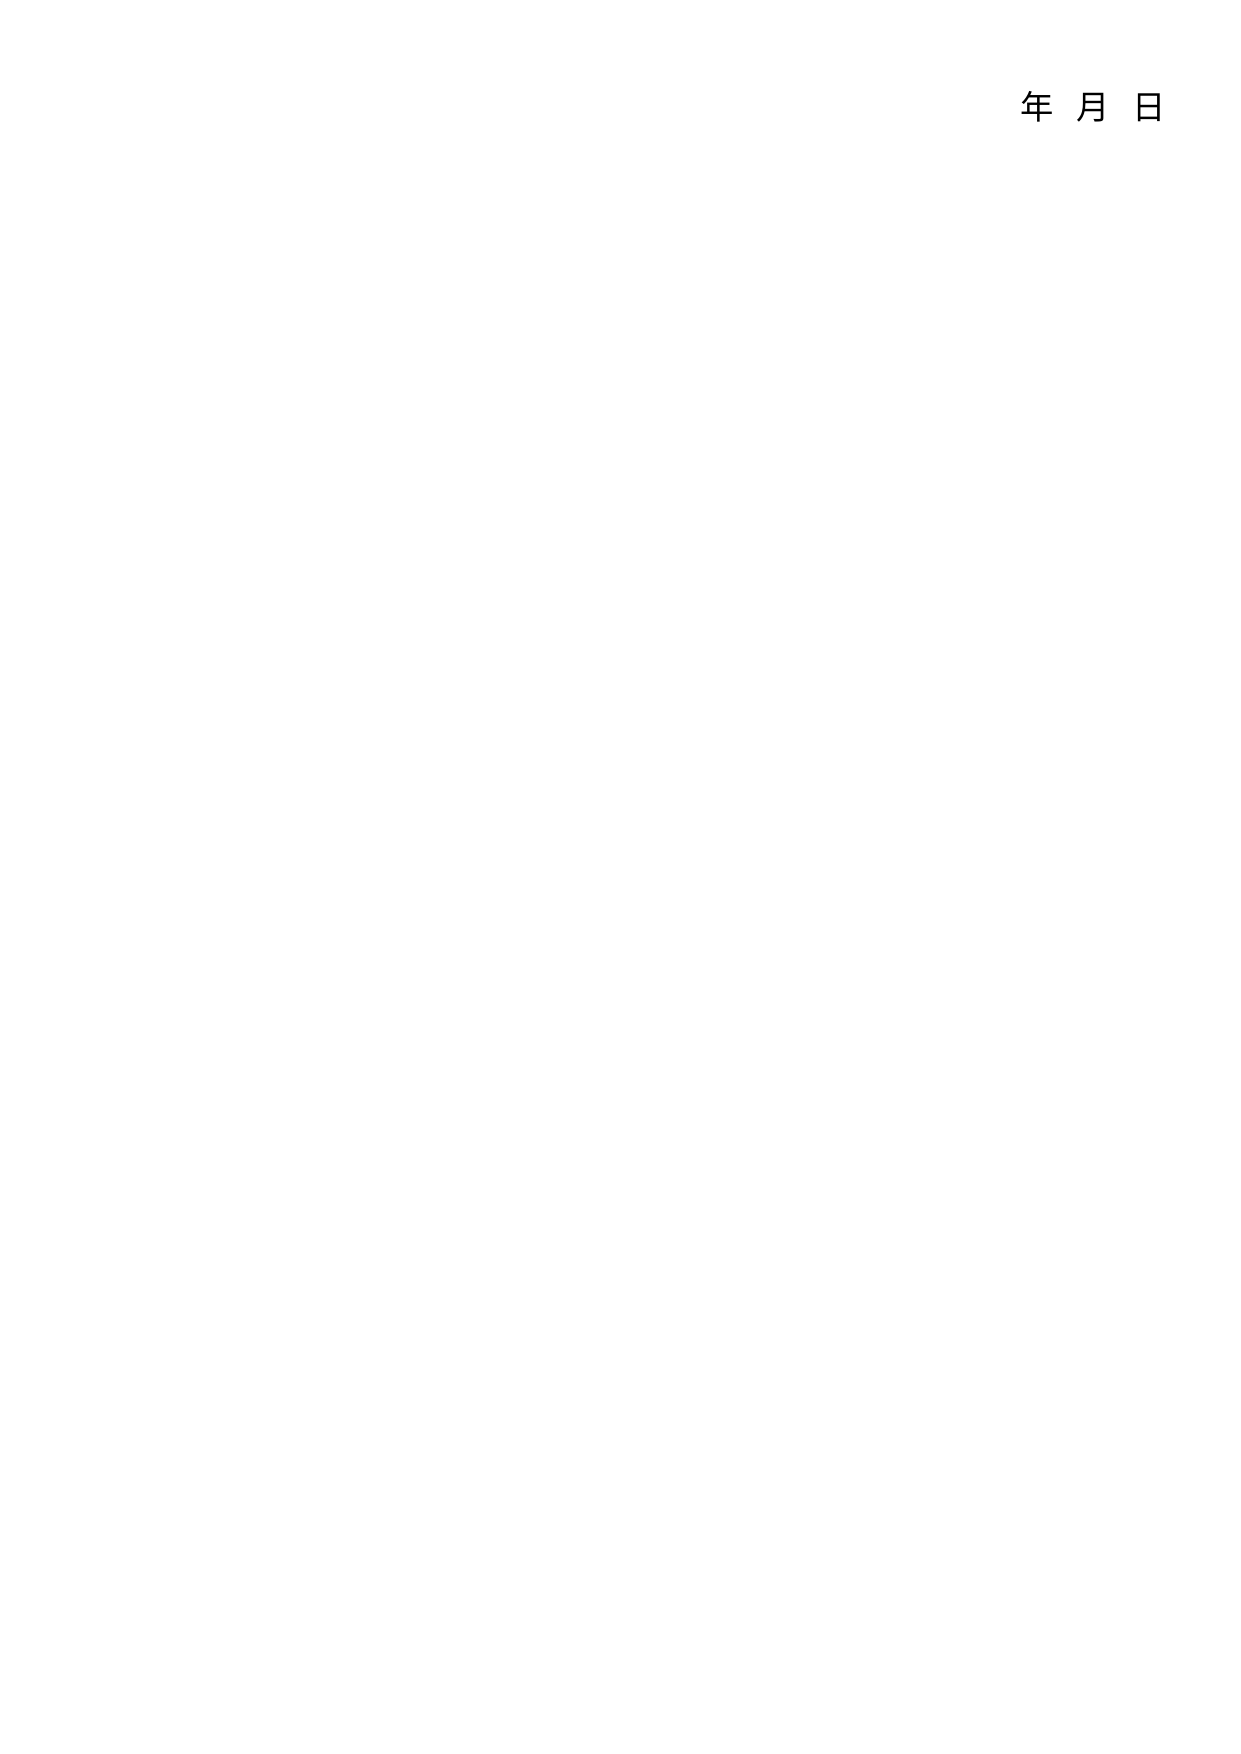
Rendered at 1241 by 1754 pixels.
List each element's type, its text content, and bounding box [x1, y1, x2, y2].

text 年 月 日 [75, 81, 1165, 129]
